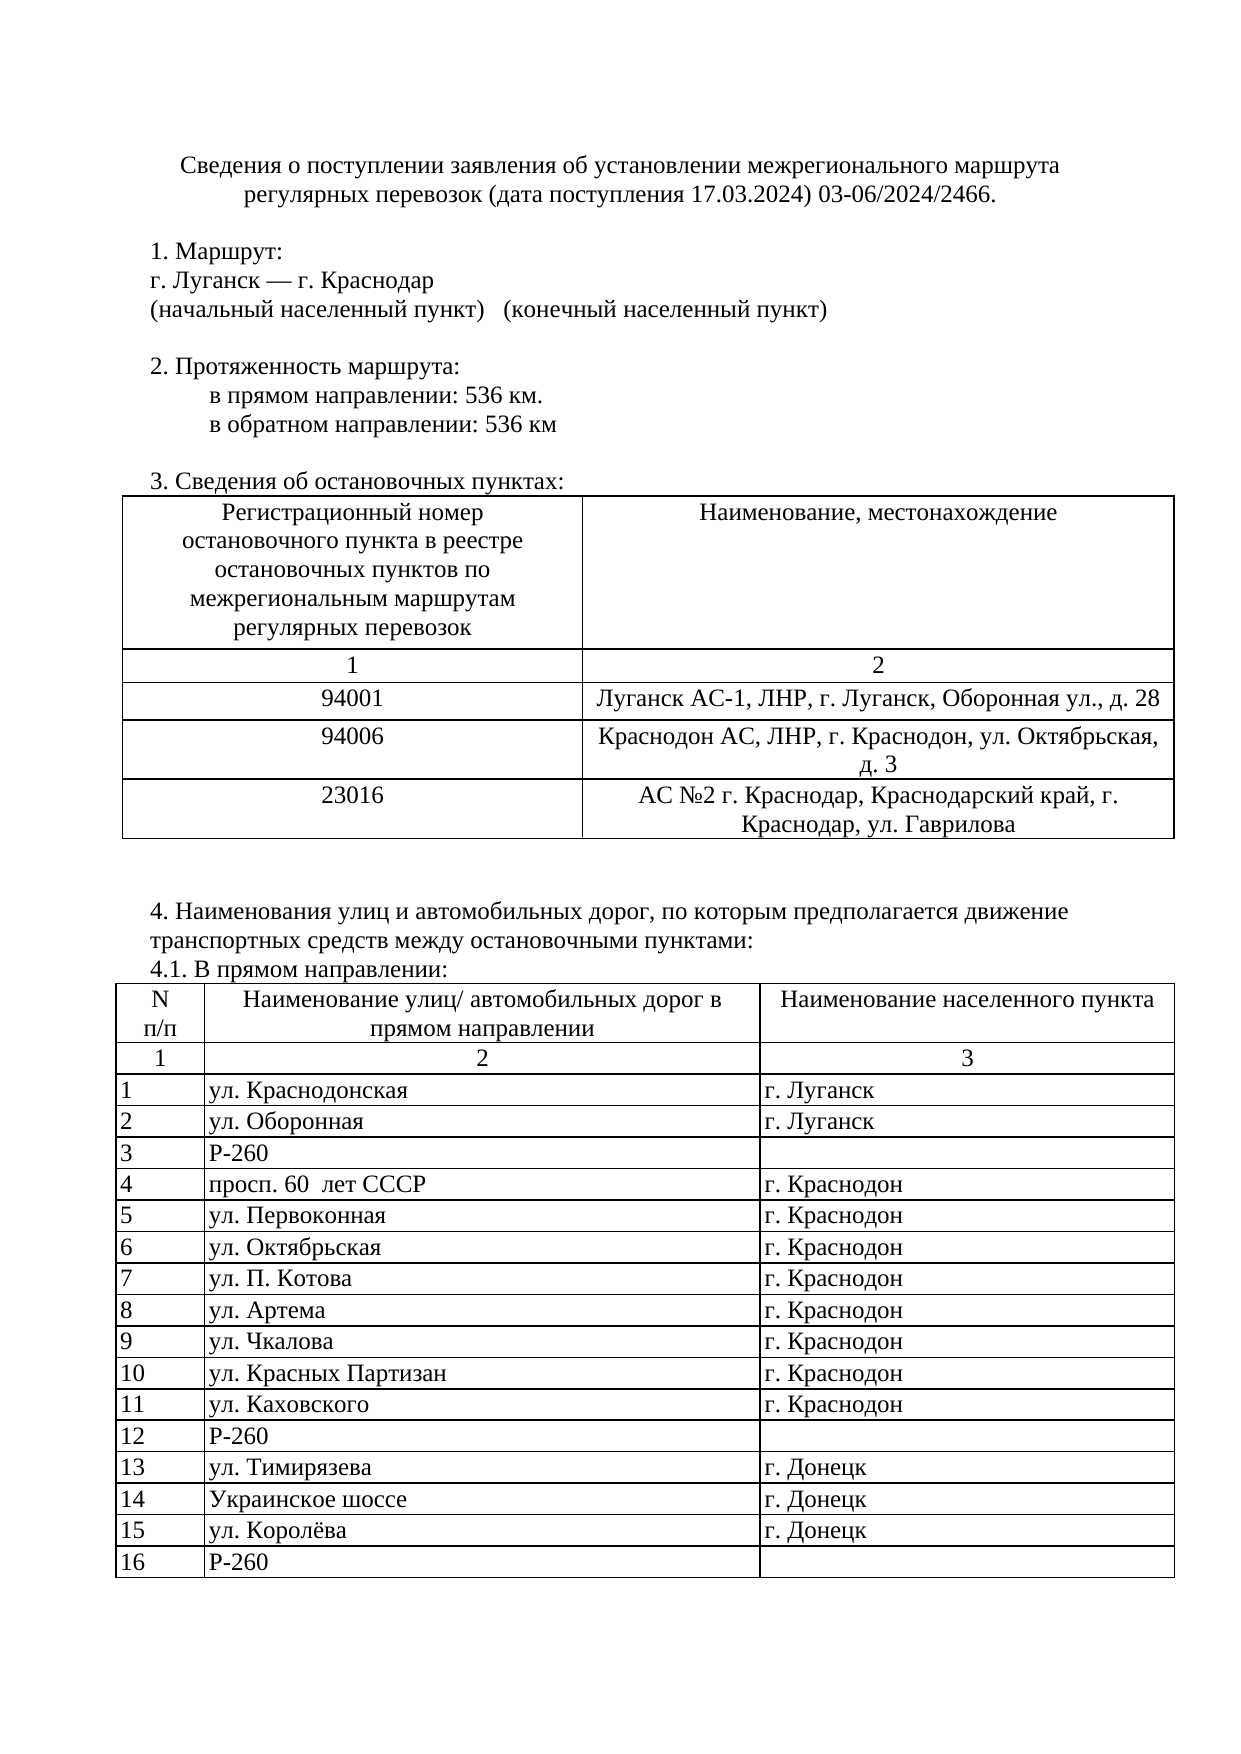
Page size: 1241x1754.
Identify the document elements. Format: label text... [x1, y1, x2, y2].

table_cell 7 [117, 1264, 204, 1293]
text (начальный населенный пункт) (конечный населенный пункт) [150, 294, 1090, 322]
table_cell 4 [117, 1169, 204, 1199]
table_cell 16 [117, 1547, 204, 1577]
table_cell 1 [117, 1075, 204, 1105]
text в прямом направлении: 536 км. [150, 380, 1090, 409]
table_cell ул. Чкалова [205, 1327, 759, 1356]
table_cell ул. Тимирязева [205, 1452, 759, 1482]
table_cell ул. П. Котова [205, 1264, 759, 1293]
table_cell [761, 1421, 1174, 1451]
text 2. Протяженность маршрута: [150, 351, 1090, 380]
table_cell ул. Артема [205, 1295, 759, 1325]
text 1. Маршрут: [150, 236, 1090, 265]
table_header Наименование улиц/ автомобильных дорог в прямом направлении [205, 984, 759, 1042]
table_cell 15 [117, 1515, 204, 1545]
table_cell просп. 60 лет СССР [205, 1169, 759, 1199]
table_cell 14 [117, 1484, 204, 1514]
table_header Наименование, местонахождение [583, 497, 1173, 648]
table_cell г. Краснодон [761, 1295, 1174, 1325]
table_cell г. Донецк [761, 1484, 1174, 1514]
table_cell Украинское шоссе [205, 1484, 759, 1514]
table_cell г. Донецк [761, 1452, 1174, 1482]
table_cell г. Краснодон [761, 1264, 1174, 1293]
text 4. Наименования улиц и автомобильных дорог, по которым предполагается движение транспортных средств между остановочными пунктами: [150, 896, 1090, 954]
table_header Наименование населенного пункта [761, 984, 1174, 1042]
table_cell 3 [761, 1043, 1174, 1073]
table_cell г. Краснодон [761, 1358, 1174, 1388]
table_cell Луганск АС-1, ЛНР, г. Луганск, Оборонная ул., д. 28 [583, 683, 1173, 719]
table_cell 6 [117, 1232, 204, 1262]
table_cell 10 [117, 1358, 204, 1388]
table_cell г. Краснодон [761, 1169, 1174, 1199]
table_cell 1 [123, 650, 582, 681]
table_cell Р-260 [205, 1421, 759, 1451]
table_cell 12 [117, 1421, 204, 1451]
table_cell 11 [117, 1390, 204, 1419]
table_cell АС №2 г. Краснодар, Краснодарский край, г. Краснодар, ул. Гаврилова [583, 780, 1173, 837]
table_cell г. Краснодон [761, 1390, 1174, 1419]
table_cell ул. Первоконная [205, 1201, 759, 1231]
table_cell 1 [117, 1043, 204, 1073]
text в обратном направлении: 536 км [150, 409, 1090, 437]
table_cell 23016 [123, 780, 582, 837]
table_header N п/п [117, 984, 204, 1042]
table_cell г. Донецк [761, 1515, 1174, 1545]
table_cell [761, 1547, 1174, 1577]
table_cell ул. Октябрьская [205, 1232, 759, 1262]
table_cell г. Краснодон [761, 1232, 1174, 1262]
table_cell [761, 1138, 1174, 1168]
table_cell Краснодон АС, ЛНР, г. Краснодон, ул. Октябрьская, д. 3 [583, 721, 1173, 778]
text 4.1. В прямом направлении: [150, 954, 1090, 983]
table_cell 2 [117, 1106, 204, 1136]
table_cell ул. Краснодонская [205, 1075, 759, 1105]
table_cell 94001 [123, 683, 582, 719]
table_cell ул. Красных Партизан [205, 1358, 759, 1388]
table_cell Р-260 [205, 1138, 759, 1168]
table_cell г. Луганск [761, 1075, 1174, 1105]
table_cell ул. Королёва [205, 1515, 759, 1545]
table_cell 8 [117, 1295, 204, 1325]
table_cell ул. Каховского [205, 1390, 759, 1419]
text г. Луганск — г. Краснодар [150, 265, 1090, 294]
table_cell Р-260 [205, 1547, 759, 1577]
table_cell ул. Оборонная [205, 1106, 759, 1136]
table_cell г. Краснодон [761, 1201, 1174, 1231]
table_cell 9 [117, 1327, 204, 1356]
table_cell 3 [117, 1138, 204, 1168]
table_cell 94006 [123, 721, 582, 778]
table_cell 2 [583, 650, 1173, 681]
table_cell г. Луганск [761, 1106, 1174, 1136]
table_cell 5 [117, 1201, 204, 1231]
text 3. Сведения об остановочных пунктах: [150, 466, 1090, 495]
table_cell 13 [117, 1452, 204, 1482]
table_cell г. Краснодон [761, 1327, 1174, 1356]
table_header Регистрационный номер остановочного пункта в реестре остановочных пунктов по межрегиональным маршрутам регулярных перевозок [123, 497, 582, 648]
table_cell 2 [205, 1043, 759, 1073]
text Сведения о поступлении заявления об установлении межрегионального маршрута регулярных перевозок (дата поступления 17.03.2024) 03-06/2024/2466. [150, 150, 1090, 207]
